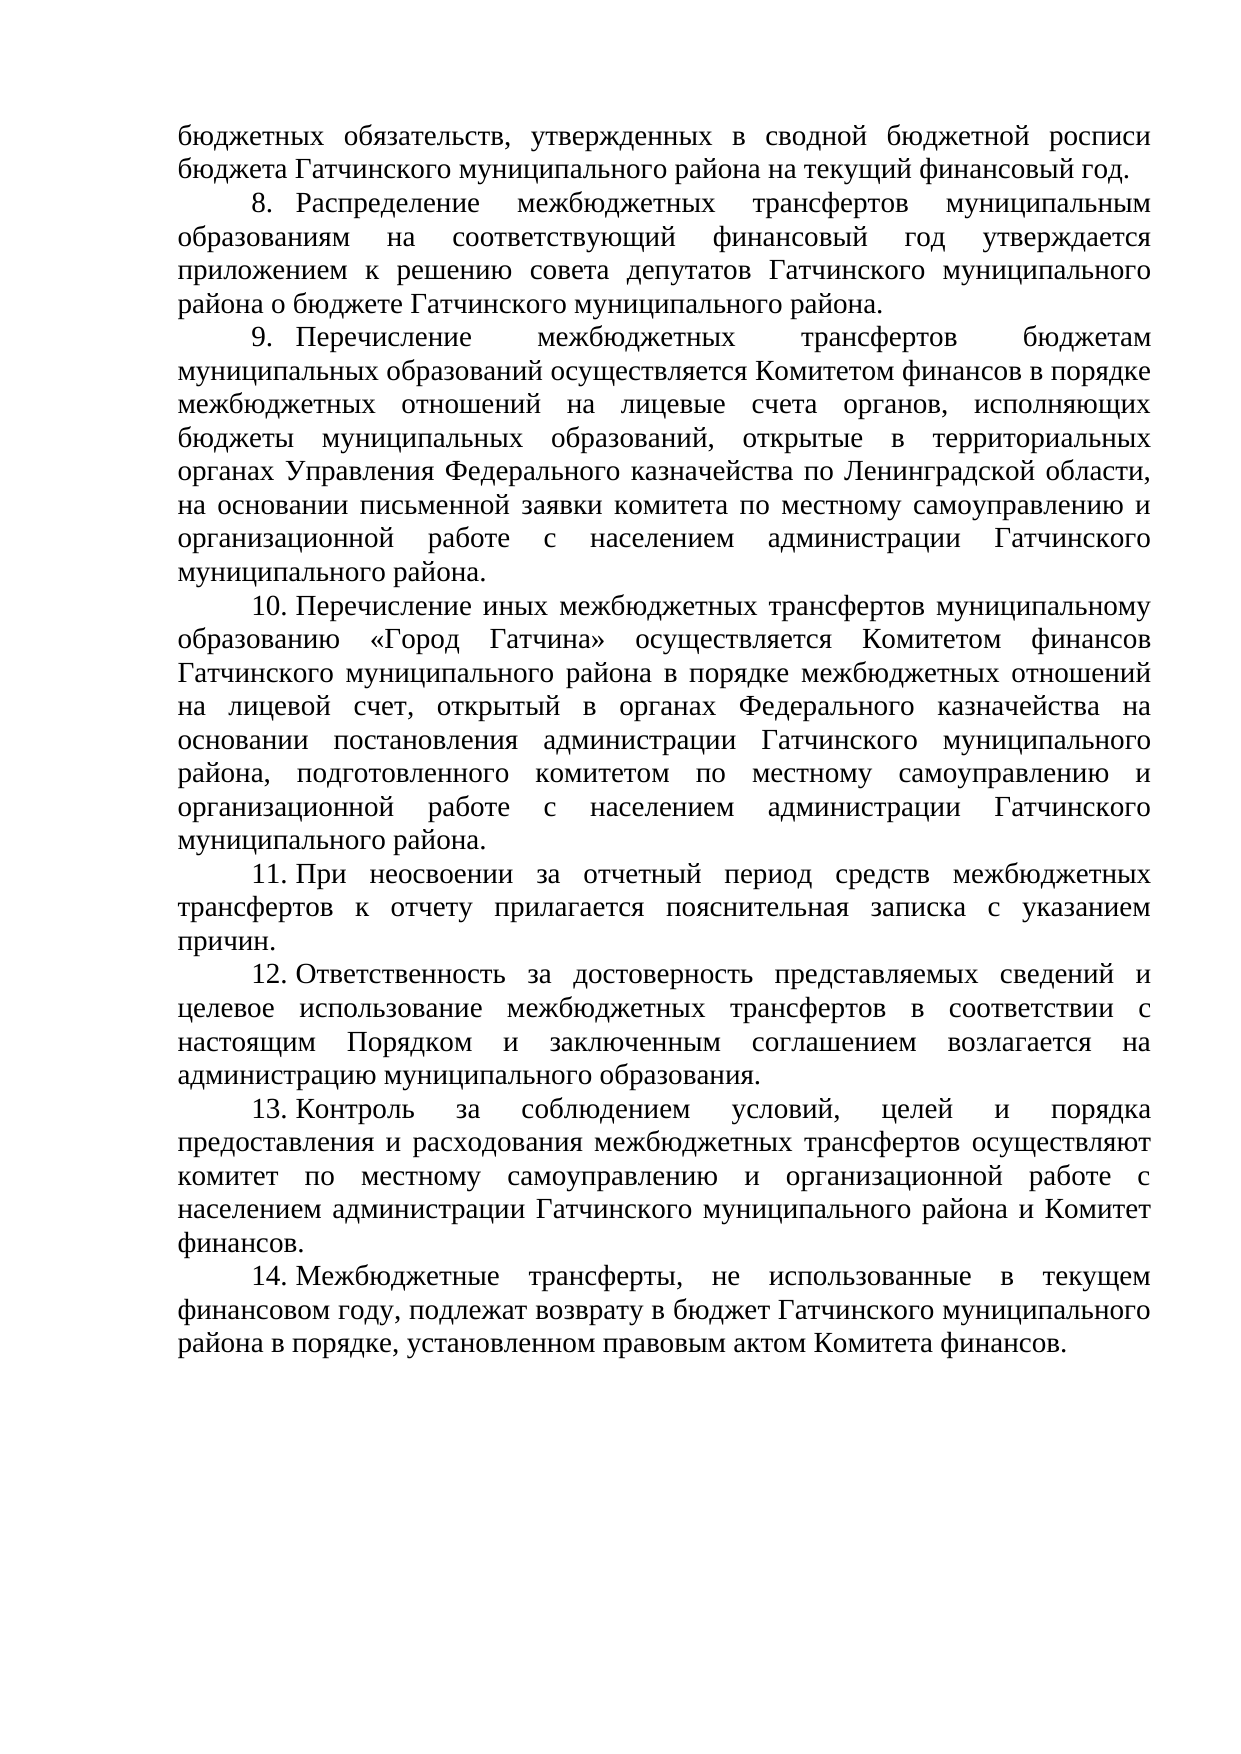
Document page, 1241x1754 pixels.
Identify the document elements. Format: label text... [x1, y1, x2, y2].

list Контроль за соблюдением условий, целей и порядка предоставления и расходования межбюджетных трансфертов осуществляют комитет по местному самоуправлению и организационной работе с населением администрации Гатчинского муниципального района и Комитет финансов. [177, 1091, 1152, 1258]
list Ответственность за достоверность представляемых сведений и целевое использование межбюджетных трансфертов в соответствии с настоящим Порядком и заключенным соглашением возлагается на администрацию муниципального образования. [177, 957, 1152, 1091]
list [177, 118, 1152, 185]
list Перечисление иных межбюджетных трансфертов муниципальному образованию «Город Гатчина» осуществляется Комитетом финансов Гатчинского муниципального района в порядке межбюджетных отношений на лицевой счет, открытый в органах Федерального казначейства на основании постановления администрации Гатчинского муниципального района, подготовленного комитетом по местному самоуправлению и организационной работе с населением администрации Гатчинского муниципального района. [177, 588, 1152, 856]
list Распределение межбюджетных трансфертов муниципальным образованиям на соответствующий финансовый год утверждается приложением к решению совета депутатов Гатчинского муниципального района о бюджете Гатчинского муниципального района. [177, 185, 1152, 319]
list При неосвоении за отчетный период средств межбюджетных трансфертов к отчету прилагается пояснительная записка с указанием причин. [177, 856, 1152, 957]
list Перечисление межбюджетных трансфертов бюджетам муниципальных образований осуществляется Комитетом финансов в порядке межбюджетных отношений на лицевые счета органов, исполняющих бюджеты муниципальных образований, открытые в территориальных органах Управления Федерального казначейства по Ленинградской области, на основании письменной заявки комитета по местному самоуправлению и организационной работе с населением администрации Гатчинского муниципального района. [177, 319, 1152, 588]
list Межбюджетные трансферты, не использованные в текущем финансовом году, подлежат возврату в бюджет Гатчинского муниципального района в порядке, установленном правовым актом Комитета финансов. [177, 1258, 1152, 1359]
